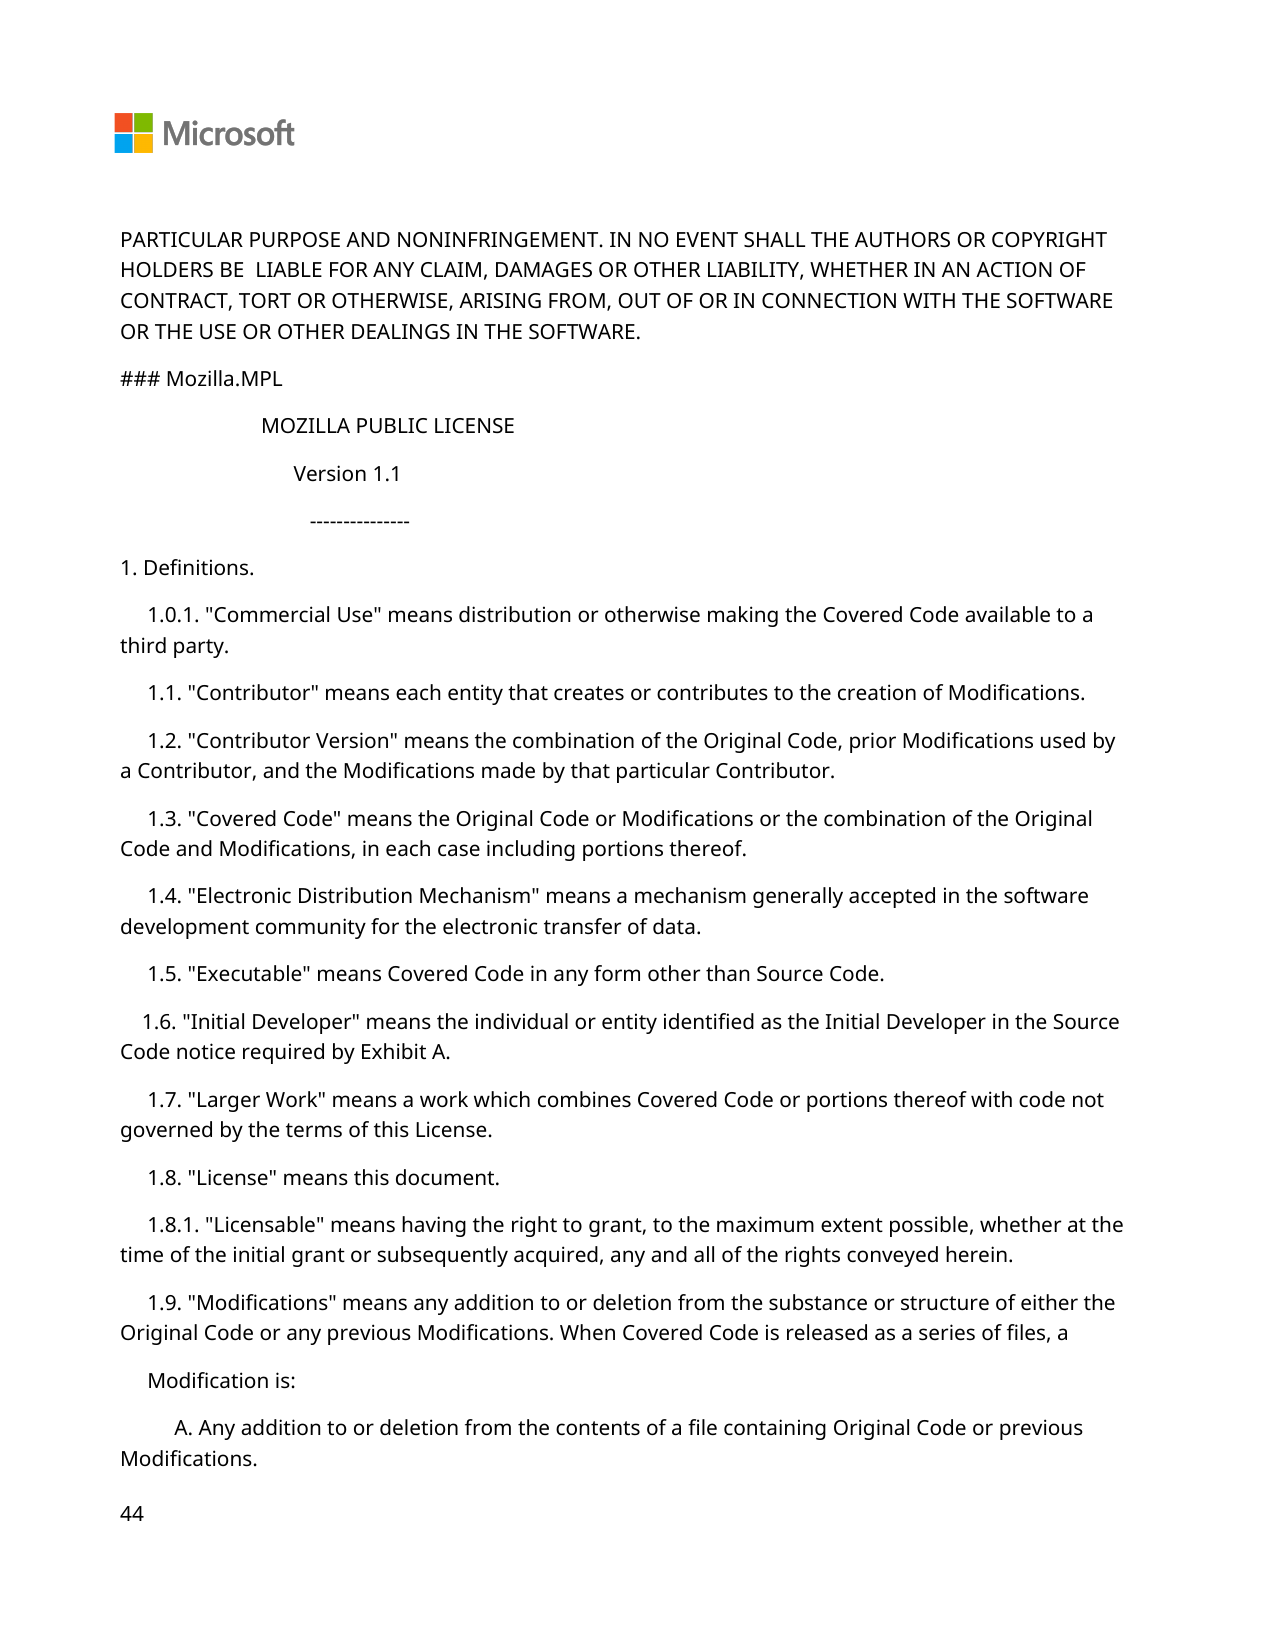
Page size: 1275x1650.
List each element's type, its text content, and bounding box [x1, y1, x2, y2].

text Modification is: [120, 1366, 1125, 1394]
text 1.7. "Larger Work" means a work which combines Covered Code or portions thereof with code not governed by the terms of this License. [120, 1085, 1125, 1144]
text ### Mozilla.MPL [120, 364, 1125, 393]
text 1. Definitions. [120, 553, 1125, 582]
picture [114, 113, 295, 153]
text Version 1.1 [120, 459, 1125, 487]
text 1.3. "Covered Code" means the Original Code or Modifications or the combination of the Original Code and Modifications, in each case including portions thereof. [120, 804, 1125, 863]
text 1.8.1. "Licensable" means having the right to grant, to the maximum extent possible, whether at the time of the initial grant or subsequently acquired, any and all of the rights conveyed herein. [120, 1210, 1125, 1269]
text 1.2. "Contributor Version" means the combination of the Original Code, prior Modifications used by a Contributor, and the Modifications made by that particular Contributor. [120, 726, 1125, 785]
text A. Any addition to or deletion from the contents of a file containing Original Code or previous Modifications. [120, 1413, 1125, 1472]
text MOZILLA PUBLIC LICENSE [120, 411, 1125, 440]
text 1.9. "Modifications" means any addition to or deletion from the substance or structure of either the Original Code or any previous Modifications. When Covered Code is released as a series of files, a [120, 1288, 1125, 1347]
text 1.5. "Executable" means Covered Code in any form other than Source Code. [120, 959, 1125, 988]
text 1.4. "Electronic Distribution Mechanism" means a mechanism generally accepted in the software development community for the electronic transfer of data. [120, 882, 1125, 941]
text 1.8. "License" means this document. [120, 1163, 1125, 1191]
text --------------- [120, 506, 1125, 534]
text 1.1. "Contributor" means each entity that creates or contributes to the creation of Modifications. [120, 678, 1125, 707]
text 1.0.1. "Commercial Use" means distribution or otherwise making the Covered Code available to a third party. [120, 601, 1125, 660]
text 1.6. "Initial Developer" means the individual or entity identified as the Initial Developer in the Source Code notice required by Exhibit A. [120, 1007, 1125, 1066]
